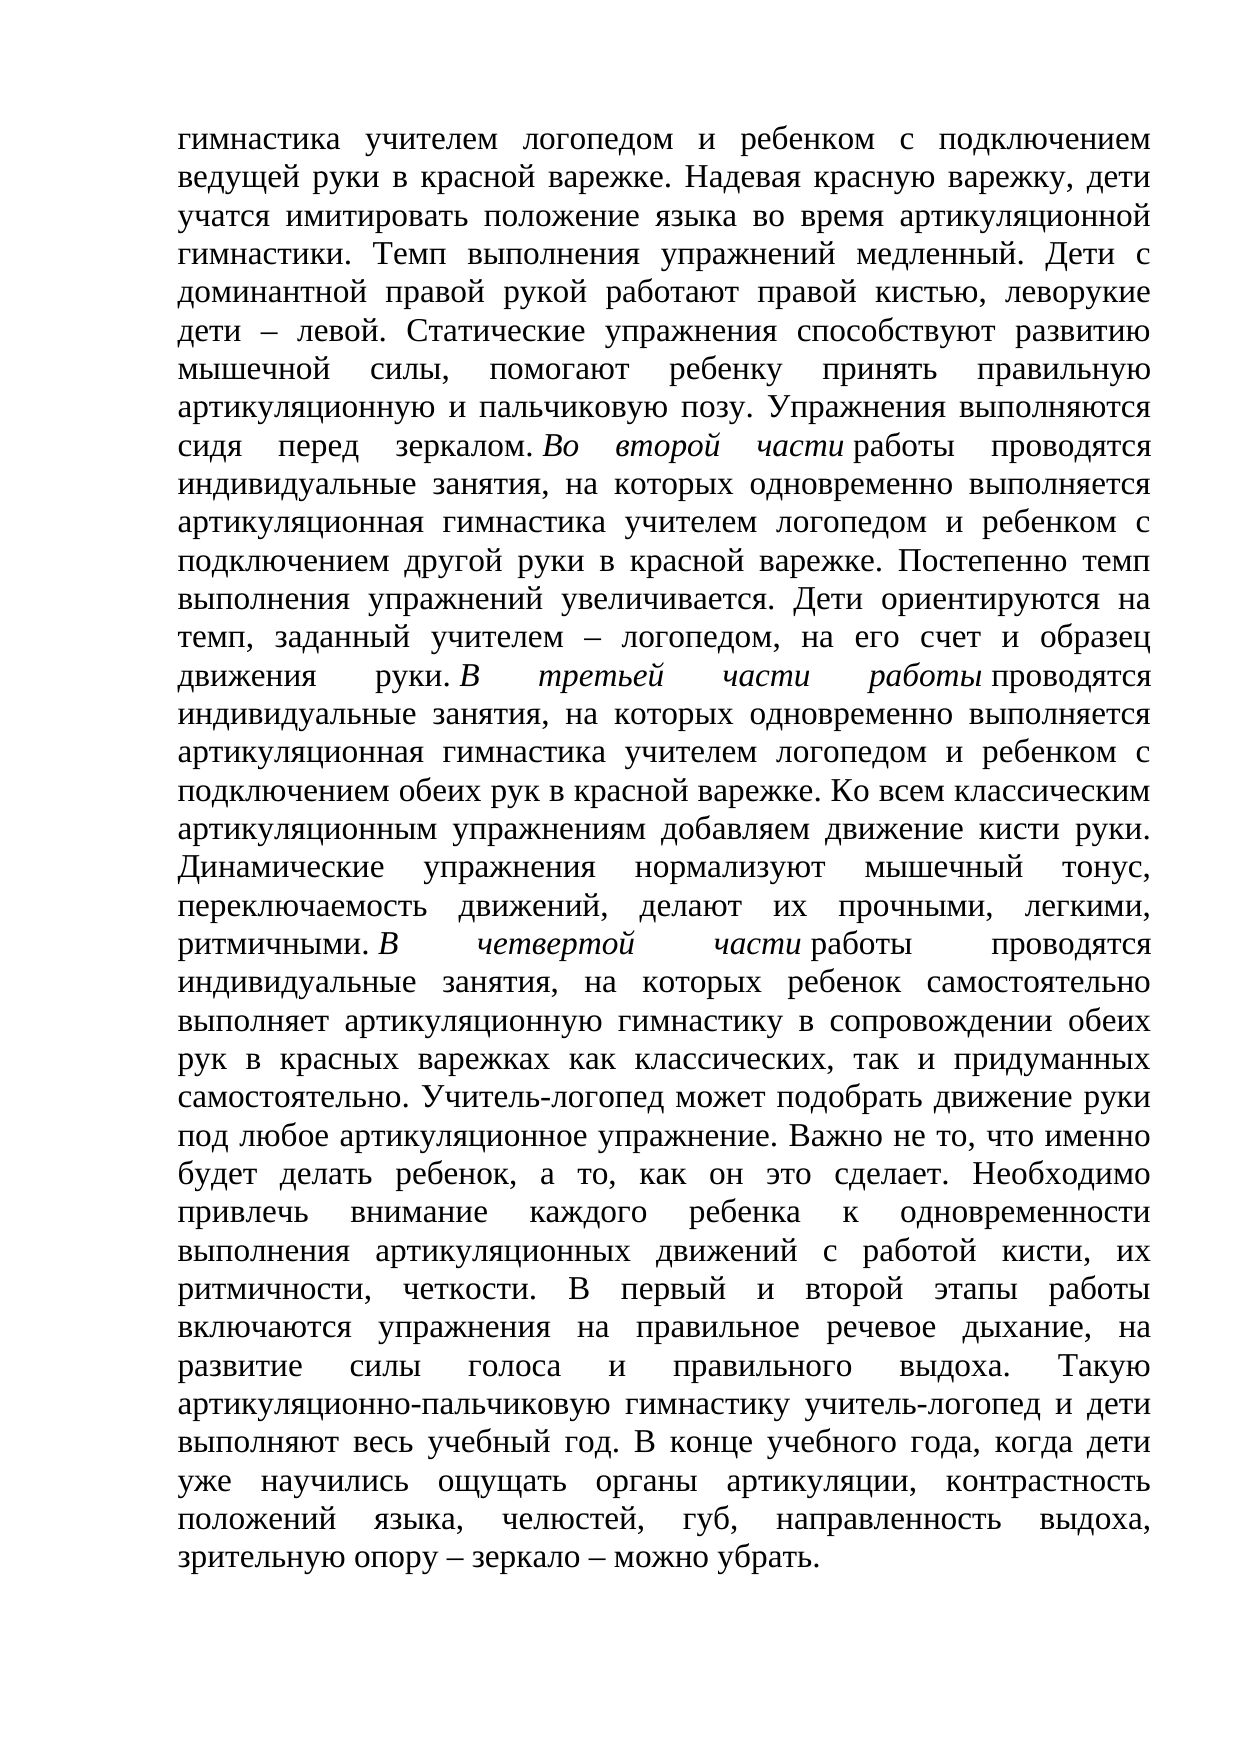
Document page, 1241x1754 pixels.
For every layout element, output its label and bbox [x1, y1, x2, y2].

text [177, 118, 1152, 1575]
